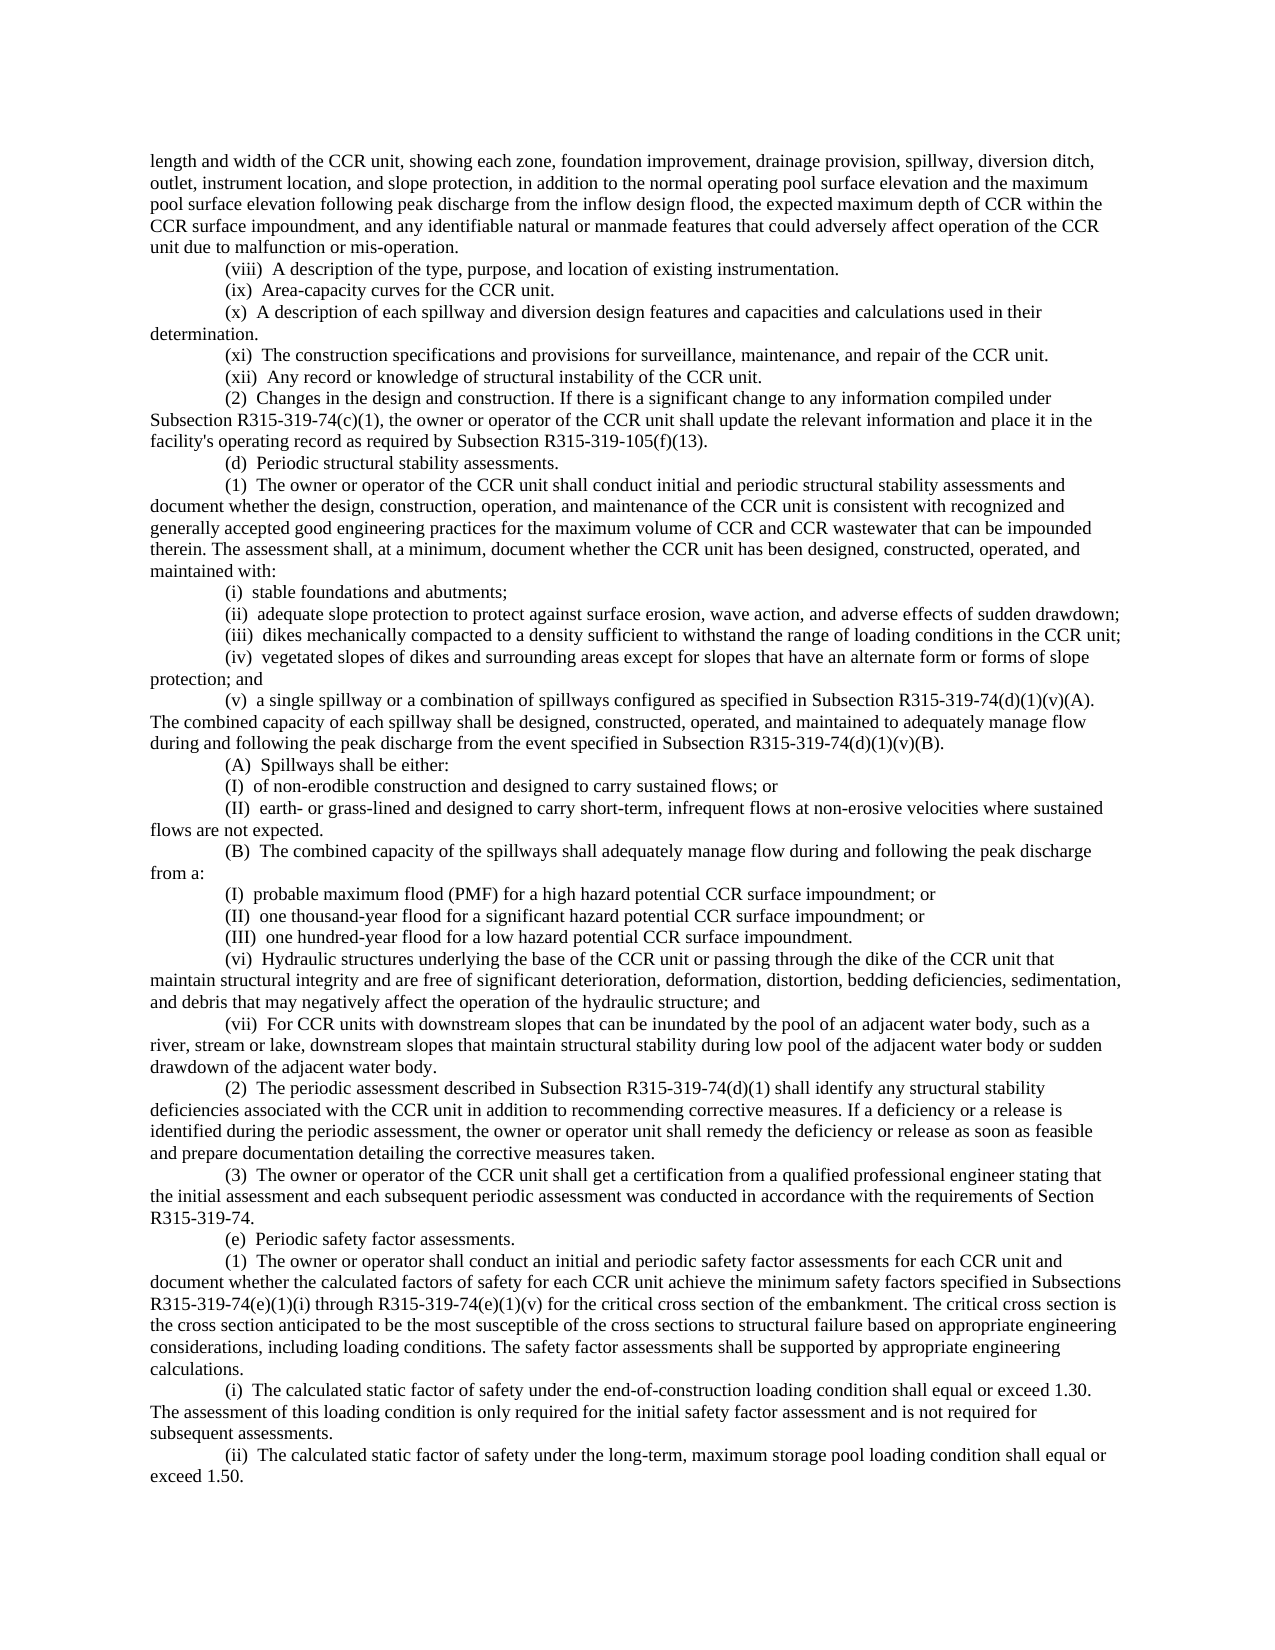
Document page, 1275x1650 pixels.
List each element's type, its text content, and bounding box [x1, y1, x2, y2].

text (I) probable maximum flood (PMF) for a high hazard potential CCR surface impoundment; or [150, 883, 1125, 905]
text (III) one hundred-year flood for a low hazard potential CCR surface impoundment. [150, 926, 1125, 948]
text (iii) dikes mechanically compacted to a density sufficient to withstand the range of loading conditions in the CCR unit; [150, 624, 1125, 646]
text (I) of non-erodible construction and designed to carry sustained flows; or [150, 775, 1125, 797]
text (ix) Area-capacity curves for the CCR unit. [150, 279, 1125, 301]
text (xi) The construction specifications and provisions for surveillance, maintenance, and repair of the CCR unit. [150, 344, 1125, 366]
text (v) a single spillway or a combination of spillways configured as specified in Subsection R315-319-74(d)(1)(v)(A). The combined capacity of each spillway shall be designed, constructed, operated, and maintained to adequately manage flow during and following the peak discharge from the event specified in Subsection R315-319-74(d)(1)(v)(B). [150, 689, 1125, 754]
text (1) The owner or operator of the CCR unit shall conduct initial and periodic structural stability assessments and document whether the design, construction, operation, and maintenance of the CCR unit is consistent with recognized and generally accepted good engineering practices for the maximum volume of CCR and CCR wastewater that can be impounded therein. The assessment shall, at a minimum, document whether the CCR unit has been designed, constructed, operated, and maintained with: [150, 473, 1125, 581]
text (vii) For CCR units with downstream slopes that can be inundated by the pool of an adjacent water body, such as a river, stream or lake, downstream slopes that maintain structural stability during low pool of the adjacent water body or sudden drawdown of the adjacent water body. [150, 1012, 1125, 1077]
text (2) Changes in the design and construction. If there is a significant change to any information compiled under Subsection R315-319-74(c)(1), the owner or operator of the CCR unit shall update the relevant information and place it in the facility's operating record as required by Subsection R315-319-105(f)(13). [150, 387, 1125, 452]
text (ii) The calculated static factor of safety under the long-term, maximum storage pool loading condition shall equal or exceed 1.50. [150, 1444, 1125, 1487]
text (iv) vegetated slopes of dikes and surrounding areas except for slopes that have an alternate form or forms of slope protection; and [150, 646, 1125, 689]
text (2) The periodic assessment described in Subsection R315-319-74(d)(1) shall identify any structural stability deficiencies associated with the CCR unit in addition to recommending corrective measures. If a deficiency or a release is identified during the periodic assessment, the owner or operator unit shall remedy the deficiency or release as soon as feasible and prepare documentation detailing the corrective measures taken. [150, 1077, 1125, 1163]
text (A) Spillways shall be either: [150, 754, 1125, 775]
text (i) The calculated static factor of safety under the end-of-construction loading condition shall equal or exceed 1.30. The assessment of this loading condition is only required for the initial safety factor assessment and is not required for subsequent assessments. [150, 1379, 1125, 1444]
text (ii) adequate slope protection to protect against surface erosion, wave action, and adverse effects of sudden drawdown; [150, 603, 1125, 624]
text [150, 150, 1125, 258]
text (d) Periodic structural stability assessments. [150, 452, 1125, 473]
text (II) earth- or grass-lined and designed to carry short-term, infrequent flows at non-erosive velocities where sustained flows are not expected. [150, 797, 1125, 840]
text (i) stable foundations and abutments; [150, 581, 1125, 603]
text (xii) Any record or knowledge of structural instability of the CCR unit. [150, 366, 1125, 387]
text (vi) Hydraulic structures underlying the base of the CCR unit or passing through the dike of the CCR unit that maintain structural integrity and are free of significant deterioration, deformation, distortion, bedding deficiencies, sedimentation, and debris that may negatively affect the operation of the hydraulic structure; and [150, 948, 1125, 1012]
text (x) A description of each spillway and diversion design features and capacities and calculations used in their determination. [150, 301, 1125, 344]
text (1) The owner or operator shall conduct an initial and periodic safety factor assessments for each CCR unit and document whether the calculated factors of safety for each CCR unit achieve the minimum safety factors specified in Subsections R315-319-74(e)(1)(i) through R315-319-74(e)(1)(v) for the critical cross section of the embankment. The critical cross section is the cross section anticipated to be the most susceptible of the cross sections to structural failure based on appropriate engineering considerations, including loading conditions. The safety factor assessments shall be supported by appropriate engineering calculations. [150, 1250, 1125, 1379]
text (II) one thousand-year flood for a significant hazard potential CCR surface impoundment; or [150, 905, 1125, 926]
text (e) Periodic safety factor assessments. [150, 1228, 1125, 1250]
text (B) The combined capacity of the spillways shall adequately manage flow during and following the peak discharge from a: [150, 840, 1125, 883]
text (viii) A description of the type, purpose, and location of existing instrumentation. [150, 258, 1125, 279]
text (3) The owner or operator of the CCR unit shall get a certification from a qualified professional engineer stating that the initial assessment and each subsequent periodic assessment was conducted in accordance with the requirements of Section R315-319-74. [150, 1163, 1125, 1228]
